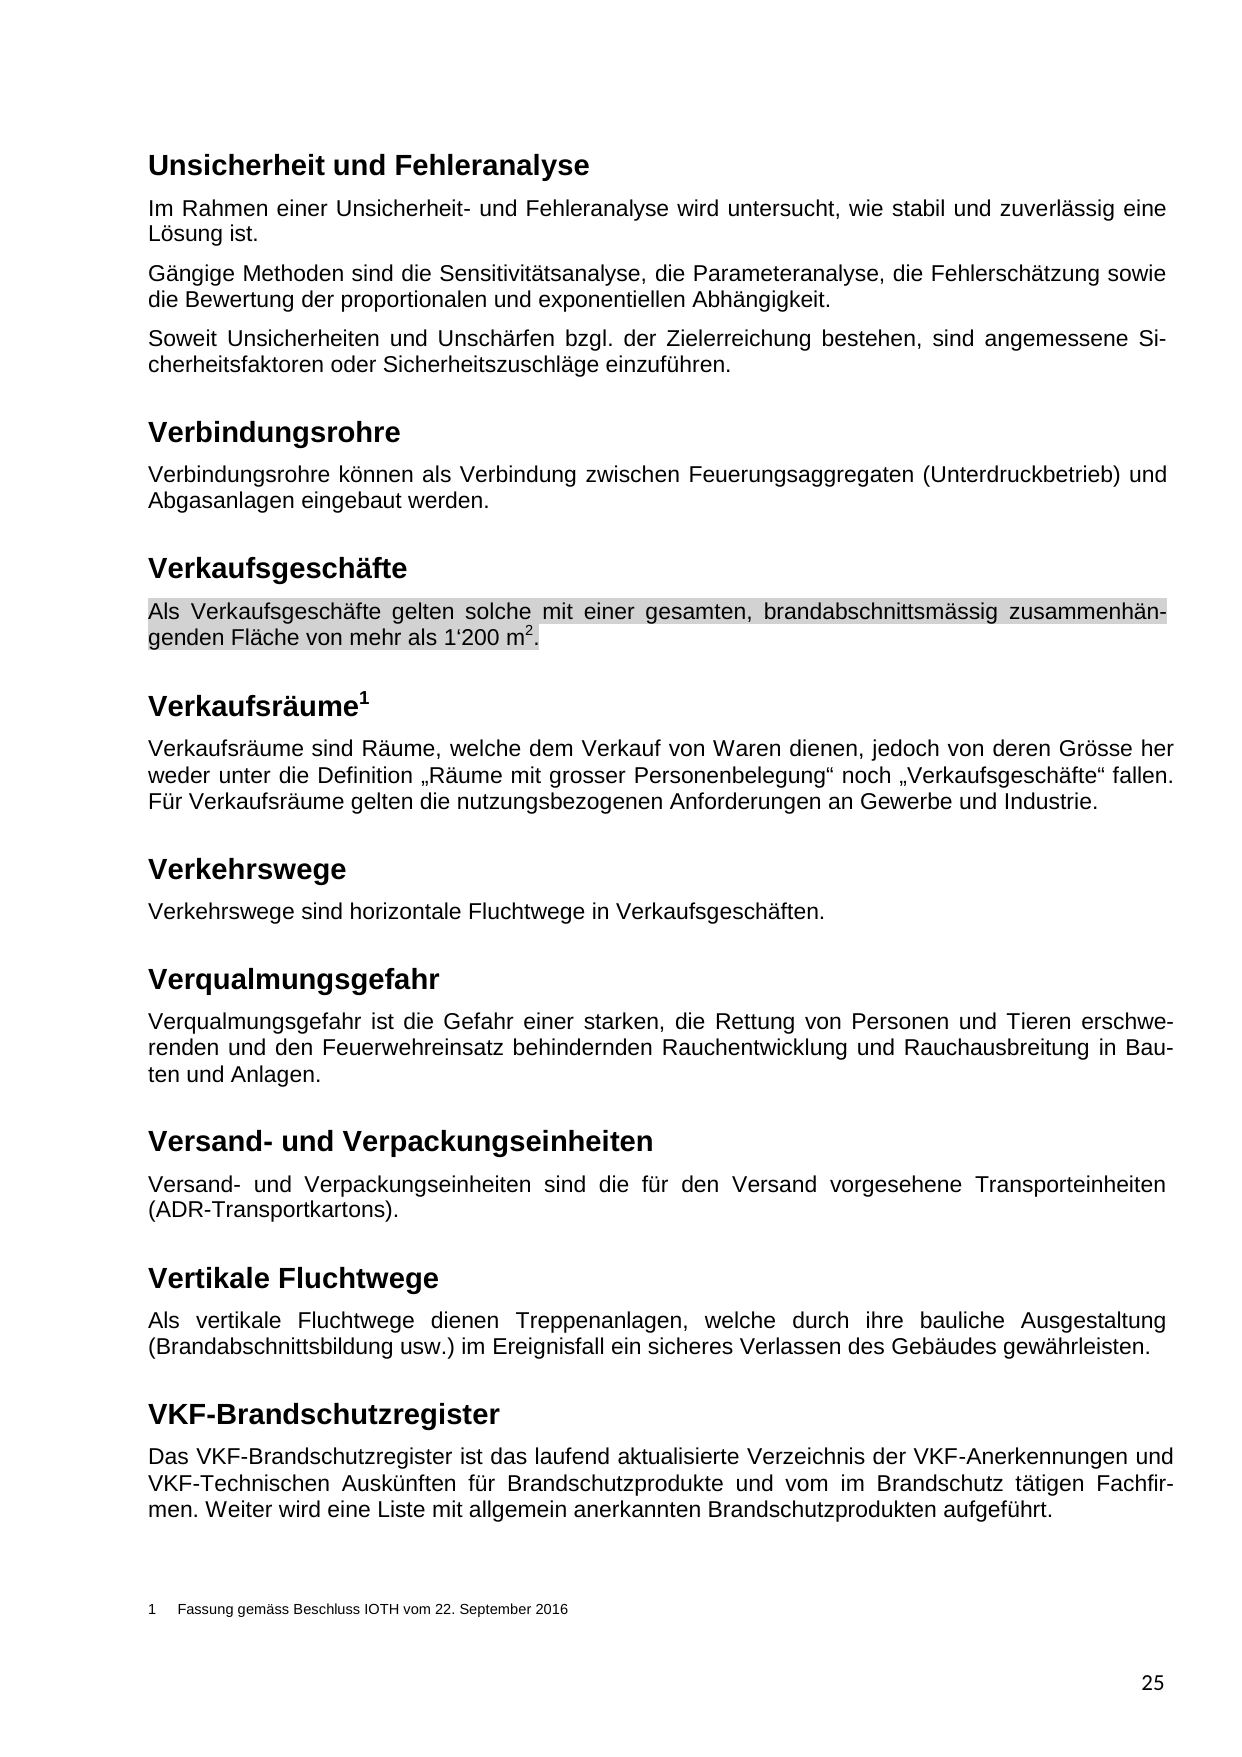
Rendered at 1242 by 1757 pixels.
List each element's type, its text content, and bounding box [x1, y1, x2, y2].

text Versand- und Verpackungseinheiten sind die für den Versand vorgesehene Transporteinheiten [148, 1171, 1174, 1197]
text Gängige Methoden sind die Sensitivitätsanalyse, die Parameteranalyse, die Fehlerschätzung sowie die Bewertung der proportionalen und exponentiellen Abhängigkeit. [148, 260, 1174, 313]
text Verbindungsrohre [148, 415, 407, 448]
text Vertikale Fluchtwege [148, 1261, 444, 1294]
text 1 Fassung gemäss Beschluss IOTH vom 22. September 2016 [148, 1601, 571, 1617]
text VKF-Brandschutzregister [148, 1397, 507, 1431]
text (ADR-Transportkartons). [148, 1197, 406, 1223]
text Versand- und Verpackungseinheiten [148, 1124, 658, 1158]
text Verkaufsgeschäfte [148, 551, 413, 585]
text Lösung ist. [148, 221, 266, 247]
text Unsicherheit und Fehleranalyse [148, 148, 596, 182]
text Verkehrswege sind horizontale Fluchtwege in Verkaufsgeschäften. [148, 898, 831, 924]
text Verbindungsrohre können als Verbindung zwischen Feuerungsaggregaten (Unterdruckbetrieb) und [148, 461, 1174, 488]
text Verqualmungsgefahr [148, 962, 446, 995]
text Verqualmungsgefahr ist die Gefahr einer starken, die Rettung von Personen und Tieren erschwe- renden und den Feuerwehreinsatz behindernden Rauchentwicklung und Rauchausbreitung in Bau- ten und Anlagen. [148, 1008, 1174, 1087]
text genden Fläche von mehr als 1‘200 m2. [148, 624, 547, 650]
text Als vertikale Fluchtwege dienen Treppenanlagen, welche durch ihre bauliche Ausgestaltung [148, 1307, 1174, 1333]
text Verkaufsräume1 [148, 687, 376, 723]
text (Brandabschnittsbildung usw.) im Ereignisfall ein sicheres Verlassen des Gebäudes gewährleisten. [148, 1333, 1157, 1359]
text Verkaufsräume sind Räume, welche dem Verkauf von Waren dienen, jedoch von deren Grösse her weder unter die Definition „Räume mit grosser Personenbelegung“ noch „Verkaufsgeschäfte“ fallen. Für Verkaufsräume gelten die nutzungsbezogenen Anforderungen an Gewerbe und Industrie. [148, 736, 1174, 815]
text Verkehrswege [148, 852, 352, 885]
text Soweit Unsicherheiten und Unschärfen bzgl. der Zielerreichung bestehen, sind angemessene Si- cherheitsfaktoren oder Sicherheitszuschläge einzuführen. [148, 326, 1174, 378]
text Das VKF-Brandschutzregister ist das laufend aktualisierte Verzeichnis der VKF-Anerkennungen und VKF-Technischen Auskünften für Brandschutzprodukte und vom im Brandschutz tätigen Fachfir- men. Weiter wird eine Liste mit allgemein anerkannten Brandschutzprodukten aufgeführt. [148, 1443, 1174, 1522]
text Abgasanlagen eingebaut werden. [148, 488, 496, 514]
text Als Verkaufsgeschäfte gelten solche mit einer gesamten, brandabschnittsmässig zusammenhän- [148, 598, 1174, 624]
text Im Rahmen einer Unsicherheit- und Fehleranalyse wird untersucht, wie stabil und zuverlässig eine [148, 194, 1174, 221]
